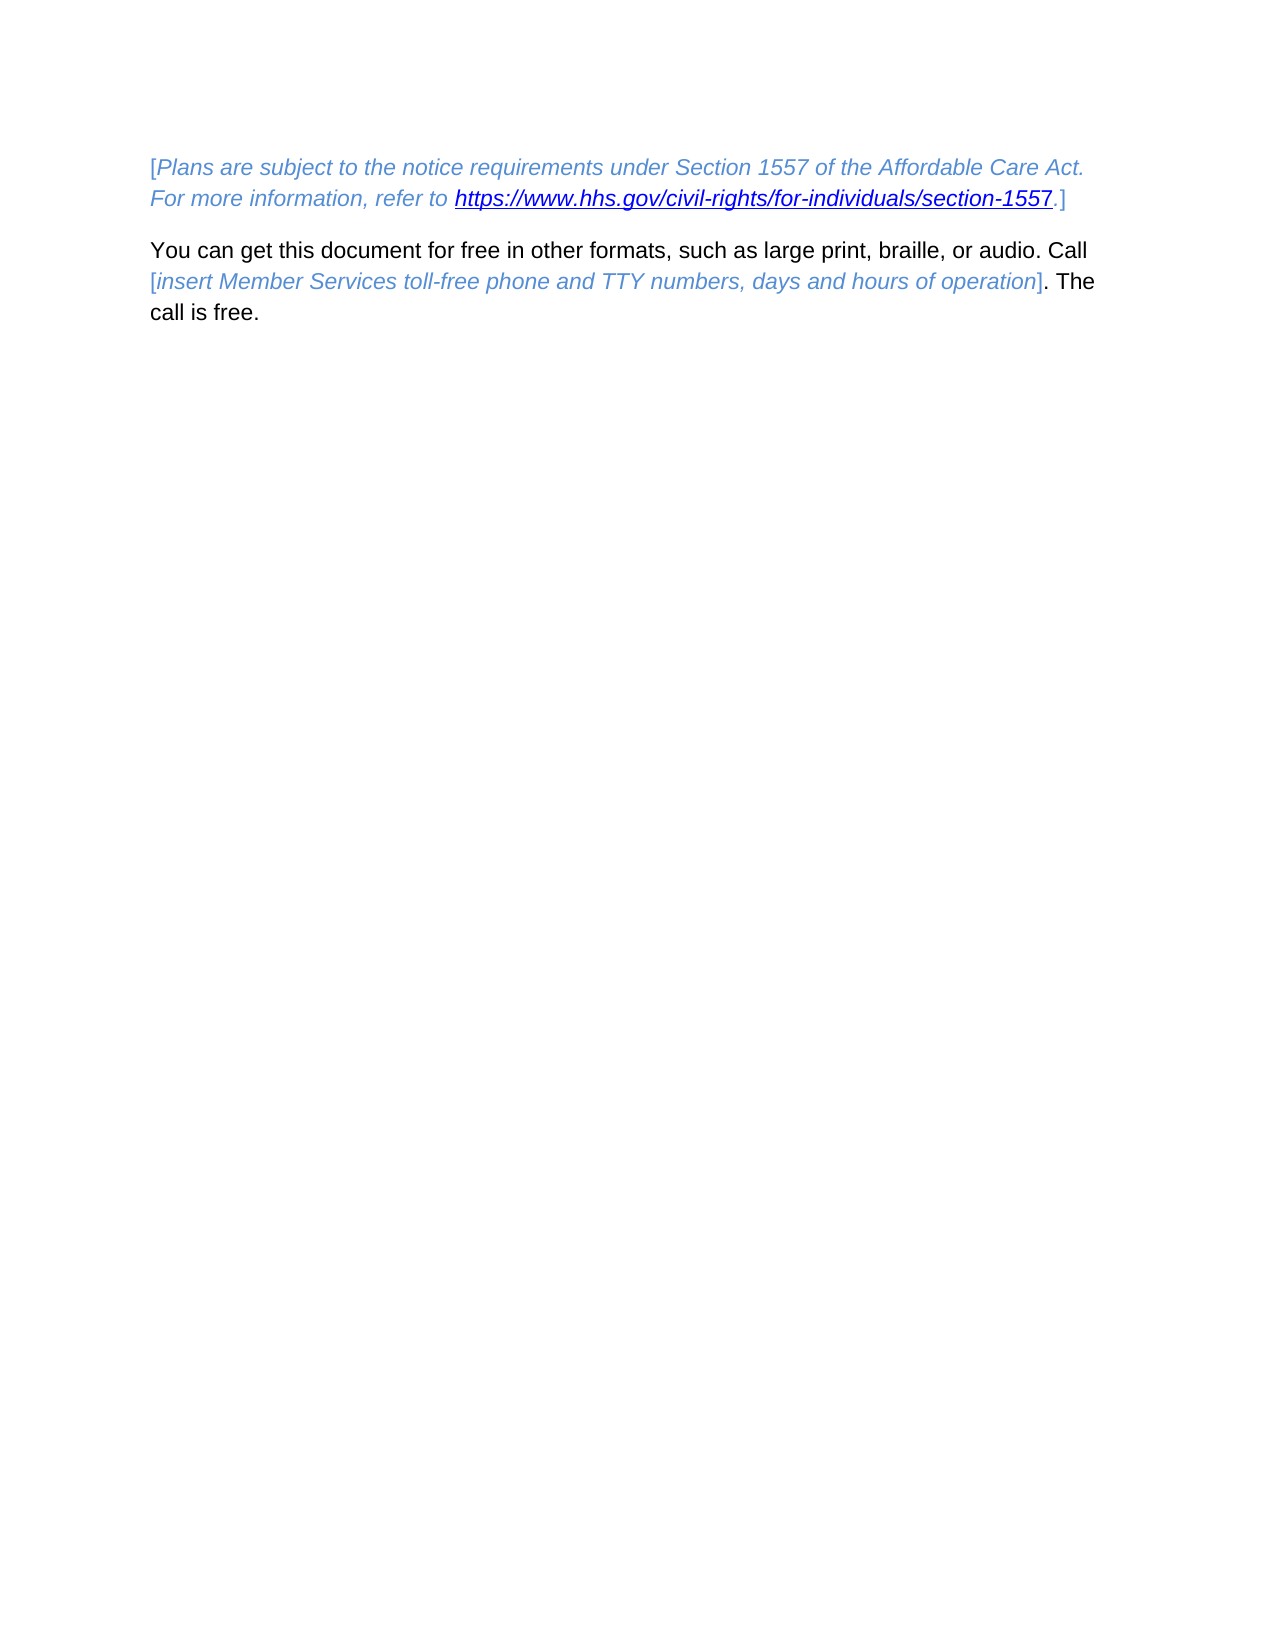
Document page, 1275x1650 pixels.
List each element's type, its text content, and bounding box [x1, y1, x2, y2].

text [Plans are subject to the notice requirements under Section 1557 of the Affordable Care Act. For more information, refer to https://www.hhs.gov/civil-rights/for-individuals/section-1557.] [150, 150, 1125, 212]
text You can get this document for free in other formats, such as large print, braille, or audio. Call [insert Member Services toll-free phone and TTY numbers, days and hours of operation]. The call is free. [150, 233, 1125, 327]
